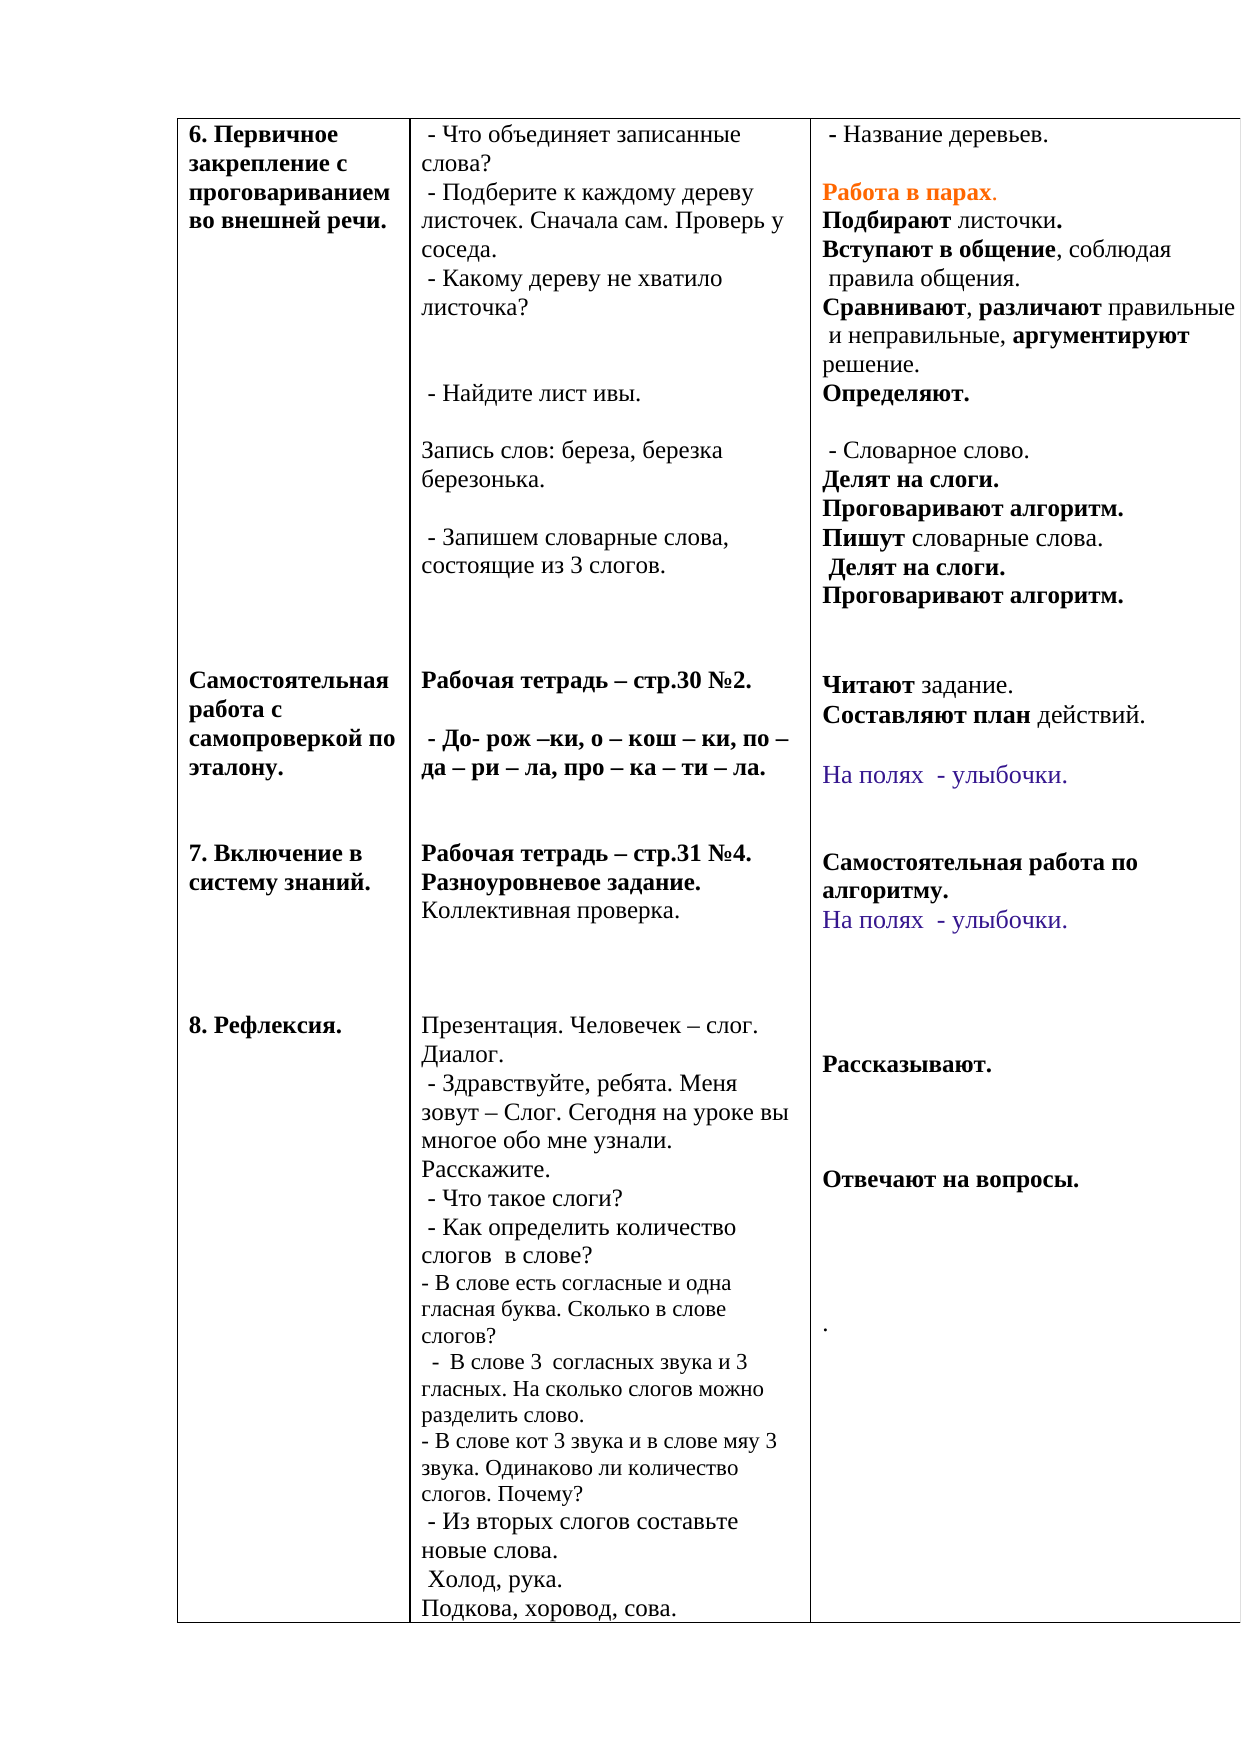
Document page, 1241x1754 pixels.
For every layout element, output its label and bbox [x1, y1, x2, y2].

table_cell [411, 119, 810, 1622]
table_cell [811, 119, 1240, 1622]
table_cell [178, 119, 409, 1622]
